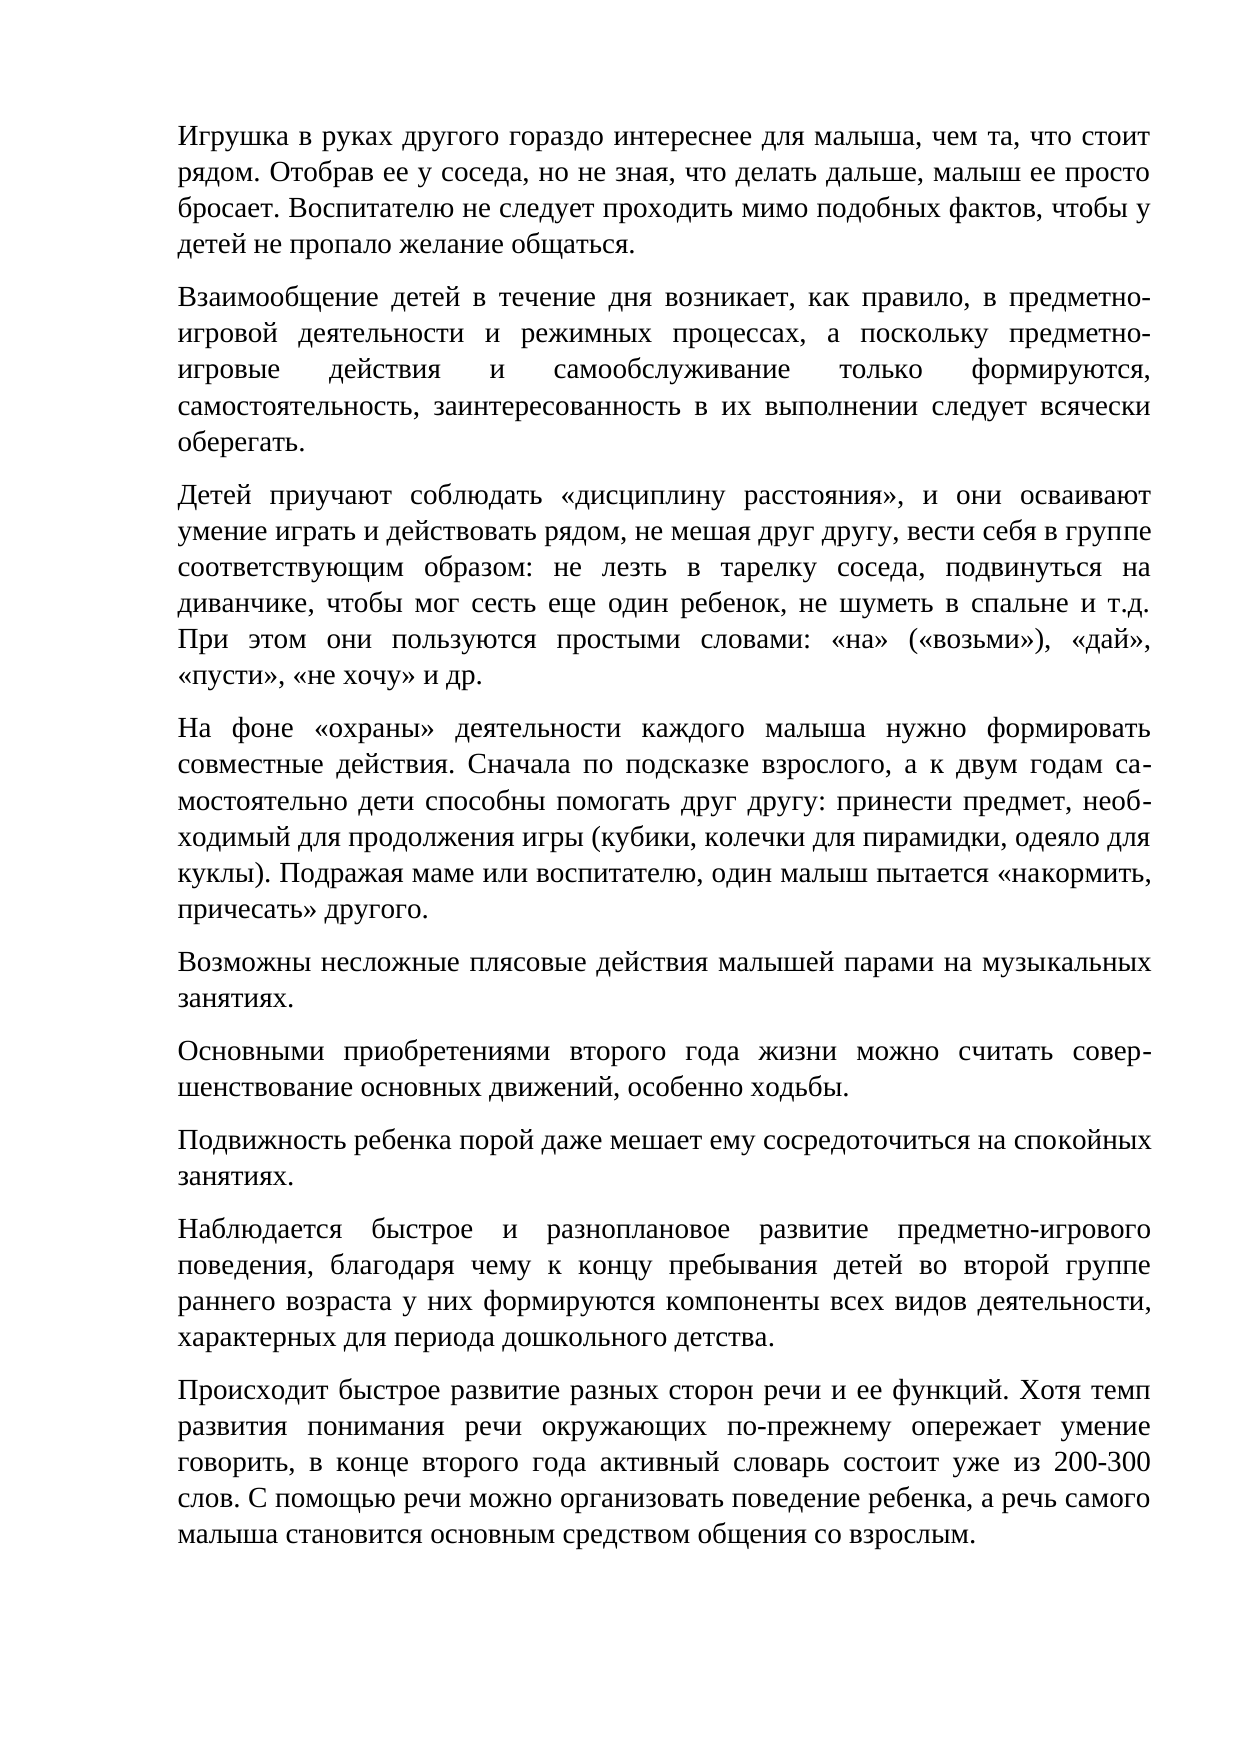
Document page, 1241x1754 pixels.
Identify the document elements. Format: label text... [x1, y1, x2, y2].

text Основными приобретениями второго года жизни можно считать совершенствование основных движений, особенно ходьбы. [177, 1033, 1152, 1102]
text Взаимообщение детей в течение дня возникает, как правило, в предметно-игровой деятельности и режимных процессах, а поскольку предметно-игровые действия и самообслуживание только формируются, самостоятельность, заинтересованность в их выполнении следует всячески оберегать. [177, 279, 1152, 457]
text На фоне «охраны» деятельности каждого малыша нужно формировать совместные действия. Сначала по подсказке взрослого, а к двум годам самостоятельно дети способны помогать друг другу: принести предмет, необходимый для продолжения игры (кубики, колечки для пирамидки, одеяло для куклы). Подражая маме или воспитателю, один малыш пытается «накормить, причесать» другого. [177, 710, 1152, 924]
text Подвижность ребенка порой даже мешает ему сосредоточиться на спокойных занятиях. [177, 1122, 1152, 1191]
text Игрушка в руках другого гораздо интереснее для малыша, чем та, что стоит рядом. Отобрав ее у соседа, но не зная, что делать дальше, малыш ее просто бросает. Воспитателю не следует проходить мимо подобных фактов, чтобы у детей не пропало желание общаться. [177, 118, 1152, 260]
text Возможны несложные плясовые действия малышей парами на музыкальных занятиях. [177, 944, 1152, 1013]
text Происходит быстрое развитие разных сторон речи и ее функций. Хотя темп развития понимания речи окружающих по-прежнему опережает умение говорить, в конце второго года активный словарь состоит уже из 200-300 слов. С помощью речи можно организовать поведение ребенка, а речь самого малыша становится основным средством общения со взрослым. [177, 1372, 1152, 1550]
text Наблюдается быстрое и разноплановое развитие предметно-игрового поведения, благодаря чему к концу пребывания детей во второй группе раннего возраста у них формируются компоненты всех видов деятельности, характерных для периода дошкольного детства. [177, 1211, 1152, 1353]
text Детей приучают соблюдать «дисциплину расстояния», и они осваивают умение играть и действовать рядом, не мешая друг другу, вести себя в группе соответствующим образом: не лезть в тарелку соседа, подвинуться на диванчике, чтобы мог сесть еще один ребенок, не шуметь в спальне и т.д. При этом они пользуются простыми словами: «на» («возьми»), «дай», «пусти», «не хочу» и др. [177, 477, 1152, 691]
